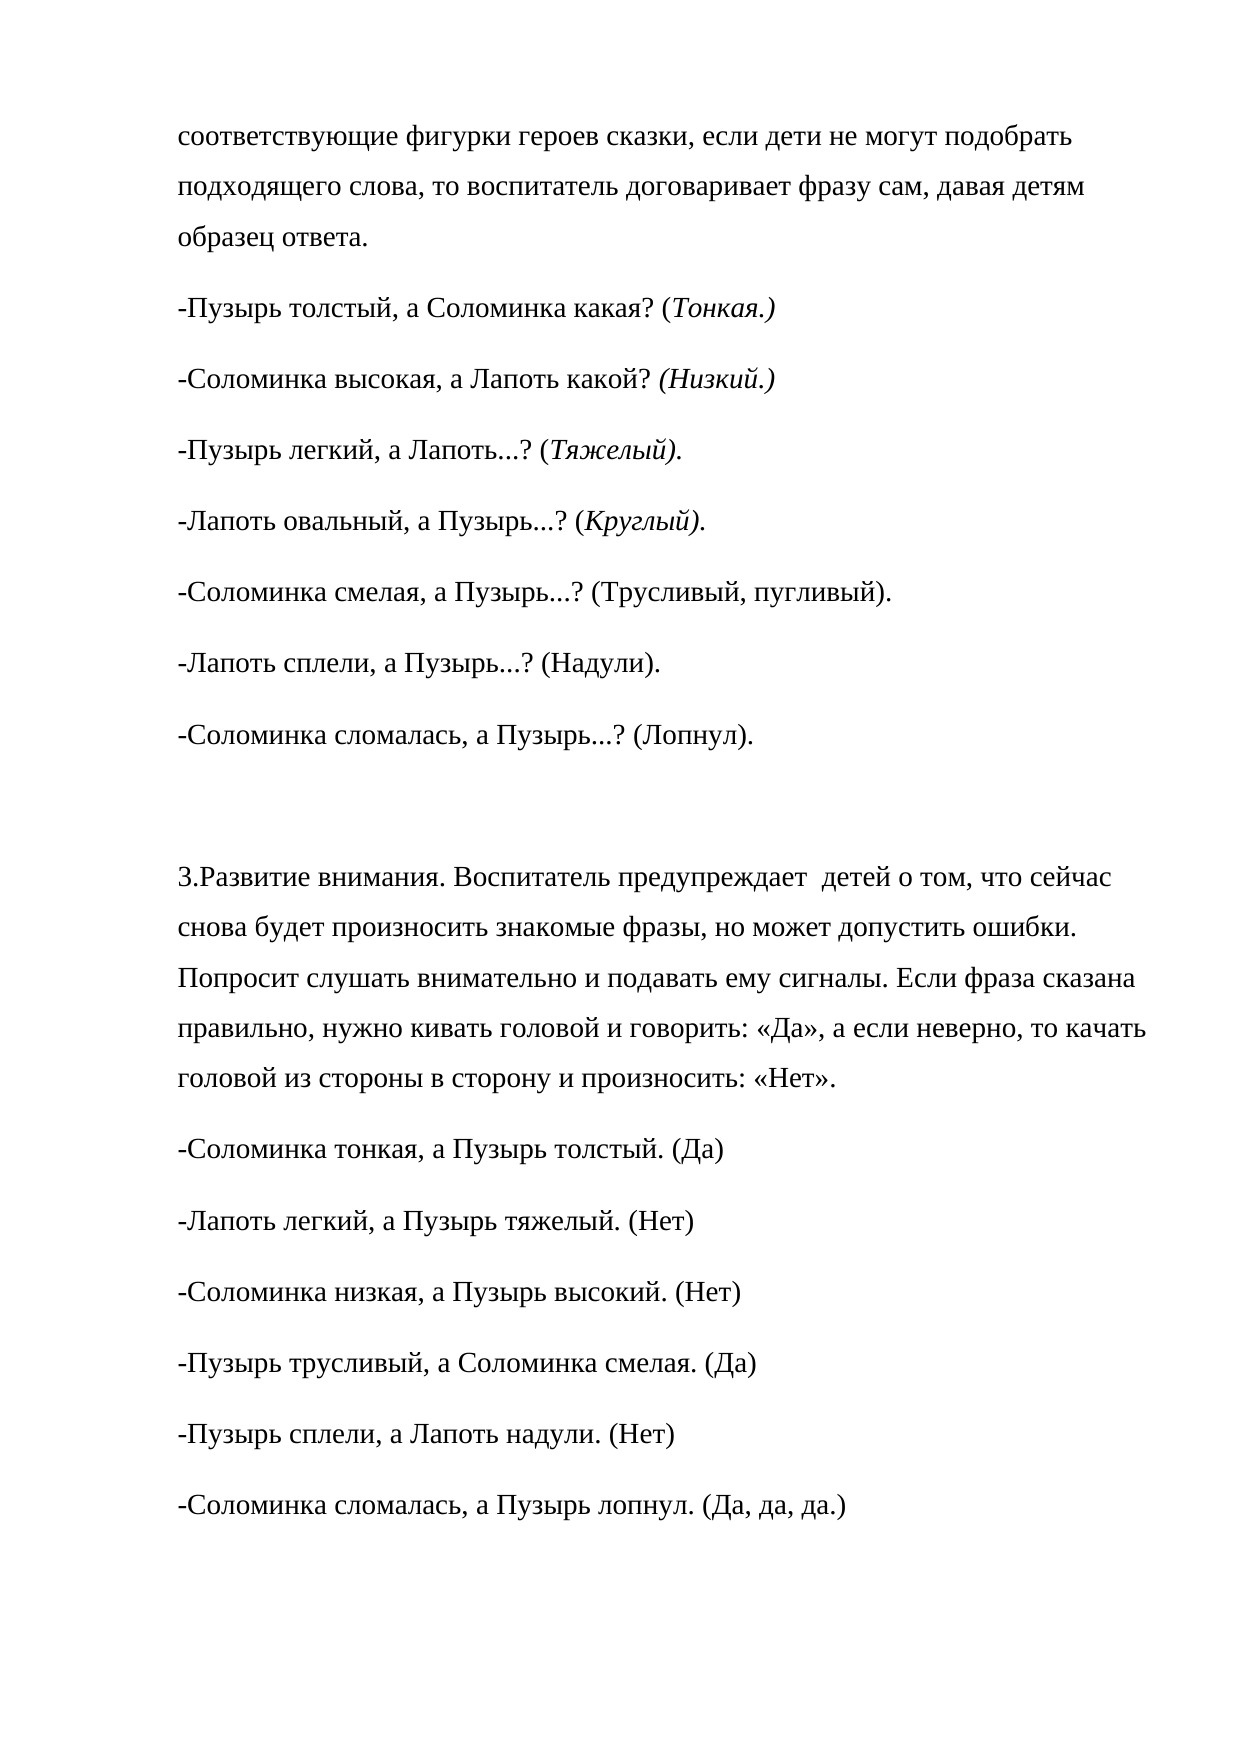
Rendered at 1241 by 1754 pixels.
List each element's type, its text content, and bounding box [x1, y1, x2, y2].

text -Лапоть сплели, а Пузырь...? (Надули). [177, 646, 1152, 679]
text -Пузырь сплели, а Лапоть надули. (Нет) [177, 1416, 1152, 1449]
text -Пузырь трусливый, а Соломинка смелая. (Да) [177, 1345, 1152, 1378]
text -Лапоть овальный, а Пузырь...? (Круглый). [177, 503, 1152, 537]
text -Соломинка низкая, а Пузырь высокий. (Нет) [177, 1274, 1152, 1307]
text -Соломинка высокая, а Лапоть какой? (Низкий.) [177, 361, 1152, 394]
text -Соломинка сломалась, а Пузырь лопнул. (Да, да, да.) [177, 1487, 1152, 1521]
text -Пузырь толстый, а Соломинка какая? (Тонкая.) [177, 290, 1152, 323]
text -Соломинка тонкая, а Пузырь толстый. (Да) [177, 1131, 1152, 1165]
text -Соломинка смелая, а Пузырь...? (Трусливый, пугливый). [177, 574, 1152, 608]
text -Лапоть легкий, а Пузырь тяжелый. (Нет) [177, 1203, 1152, 1236]
text -Пузырь легкий, а Лапоть...? (Тяжелый). [177, 432, 1152, 466]
text 3.Развитие внимания. Воспитатель предупреждает детей о том, что сейчас снова будет произносить знакомые фразы, но может допустить ошибки. Попросит слушать внимательно и подавать ему сигналы. Если фраза сказана правильно, нужно кивать головой и говорить: «Да», а если неверно, то качать головой из стороны в сторону и произносить: «Нет». [177, 859, 1152, 1094]
text -Соломинка сломалась, а Пузырь...? (Лопнул). [177, 717, 1152, 750]
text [177, 118, 1152, 252]
